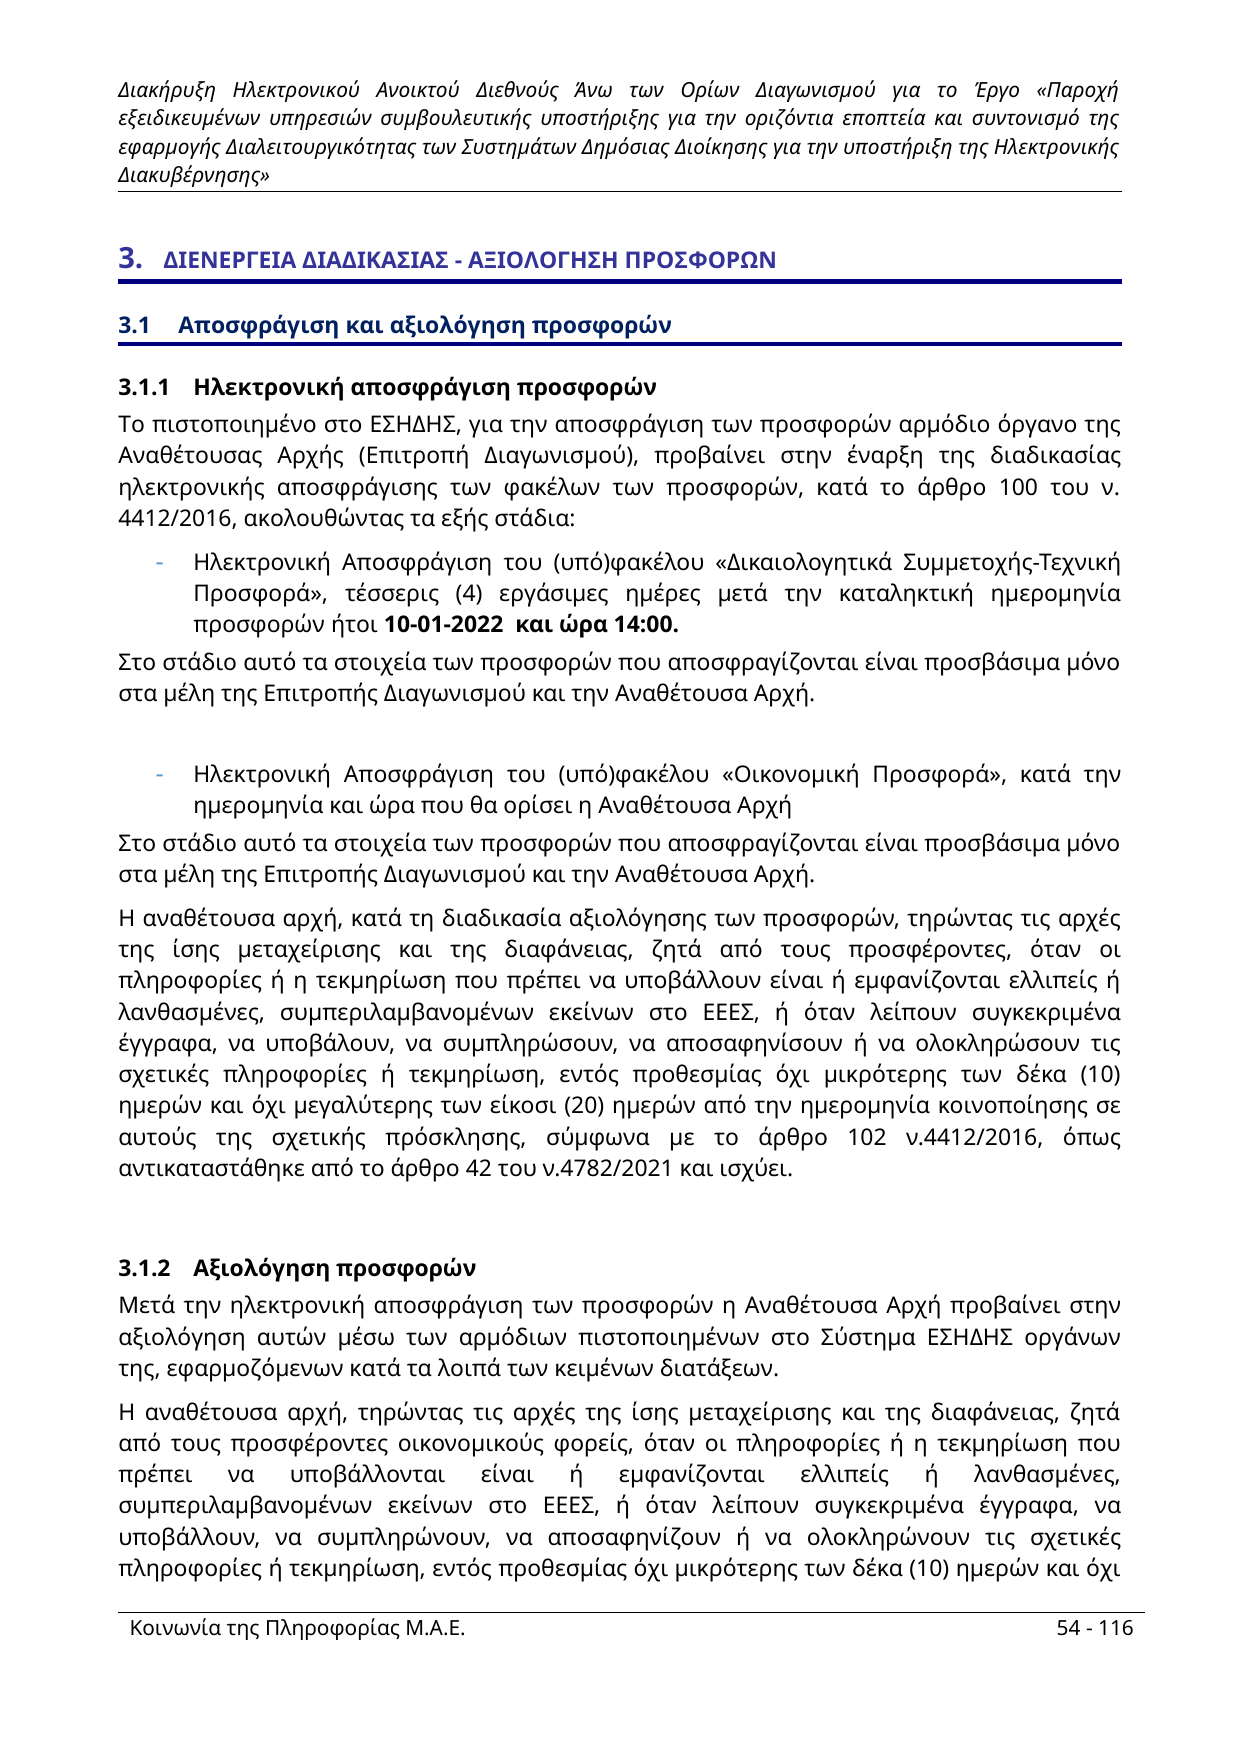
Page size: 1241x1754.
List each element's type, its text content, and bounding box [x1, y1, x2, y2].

subtitle ΔΙΕΝΕΡΓΕΙΑ ΔΙΑΔΙΚΑΣΙΑΣ - ΑΞΙΟΛΟΓΗΣΗ ΠΡΟΣΦΟΡΩΝ [118, 238, 1122, 279]
list Ηλεκτρονική Αποσφράγιση του (υπό)φακέλου «Δικαιολογητικά Συμμετοχής-Τεχνική Προσφορά», τέσσερις (4) εργάσιμες ημέρες μετά την καταληκτική ημερομηνία προσφορών ήτοι 10-01-2022 και ώρα 14:00. [156, 546, 1122, 639]
subtitle Αποσφράγιση και αξιολόγηση προσφορών [118, 309, 1122, 342]
text Στο στάδιο αυτό τα στοιχεία των προσφορών που αποσφραγίζονται είναι προσβάσιμα μόνο στα μέλη της Επιτροπής Διαγωνισμού και την Αναθέτουσα Αρχή. [118, 646, 1122, 708]
subtitle Αξιολόγηση προσφορών [118, 1252, 1122, 1283]
text Στο στάδιο αυτό τα στοιχεία των προσφορών που αποσφραγίζονται είναι προσβάσιμα μόνο στα μέλη της Επιτροπής Διαγωνισμού και την Αναθέτουσα Αρχή. [118, 827, 1122, 889]
subtitle Ηλεκτρονική αποσφράγιση προσφορών [118, 371, 1122, 402]
text Η αναθέτουσα αρχή, κατά τη διαδικασία αξιολόγησης των προσφορών, τηρώντας τις αρχές της ίσης μεταχείρισης και της διαφάνειας, ζητά από τους προσφέροντες, όταν οι πληροφορίες ή η τεκμηρίωση που πρέπει να υποβάλλουν είναι ή εμφανίζονται ελλιπείς ή λανθασμένες, συμπεριλαμβανομένων εκείνων στο ΕΕΕΣ, ή όταν λείπουν συγκεκριμένα έγγραφα, να υποβάλουν, να συμπληρώσουν, να αποσαφηνίσουν ή να ολοκληρώσουν τις σχετικές πληροφορίες ή τεκμηρίωση, εντός προθεσμίας όχι μικρότερης των δέκα (10) ημερών και όχι μεγαλύτερης των είκοσι (20) ημερών από την ημερομηνία κοινοποίησης σε αυτούς της σχετικής πρόσκλησης, σύμφωνα με το άρθρο 102 ν.4412/2016, όπως αντικαταστάθηκε από το άρθρο 42 του ν.4782/2021 και ισχύει. [118, 902, 1122, 1183]
text Το πιστοποιημένο στο ΕΣΗΔΗΣ, για την αποσφράγιση των προσφορών αρμόδιο όργανο της Αναθέτουσας Αρχής (Επιτροπή Διαγωνισμού), προβαίνει στην έναρξη της διαδικασίας ηλεκτρονικής αποσφράγισης των φακέλων των προσφορών, κατά το άρθρο 100 του ν. 4412/2016, ακολουθώντας τα εξής στάδια: [118, 408, 1122, 533]
list Ηλεκτρονική Αποσφράγιση του (υπό)φακέλου «Οικονομική Προσφορά», κατά την ημερομηνία και ώρα που θα ορίσει η Αναθέτουσα Αρχή [156, 758, 1122, 821]
text Μετά την ηλεκτρονική αποσφράγιση των προσφορών η Αναθέτουσα Αρχή προβαίνει στην αξιολόγηση αυτών μέσω των αρμόδιων πιστοποιημένων στο Σύστημα ΕΣΗΔΗΣ οργάνων της, εφαρμοζόμενων κατά τα λοιπά των κειμένων διατάξεων. [118, 1289, 1122, 1383]
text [118, 1396, 1122, 1583]
